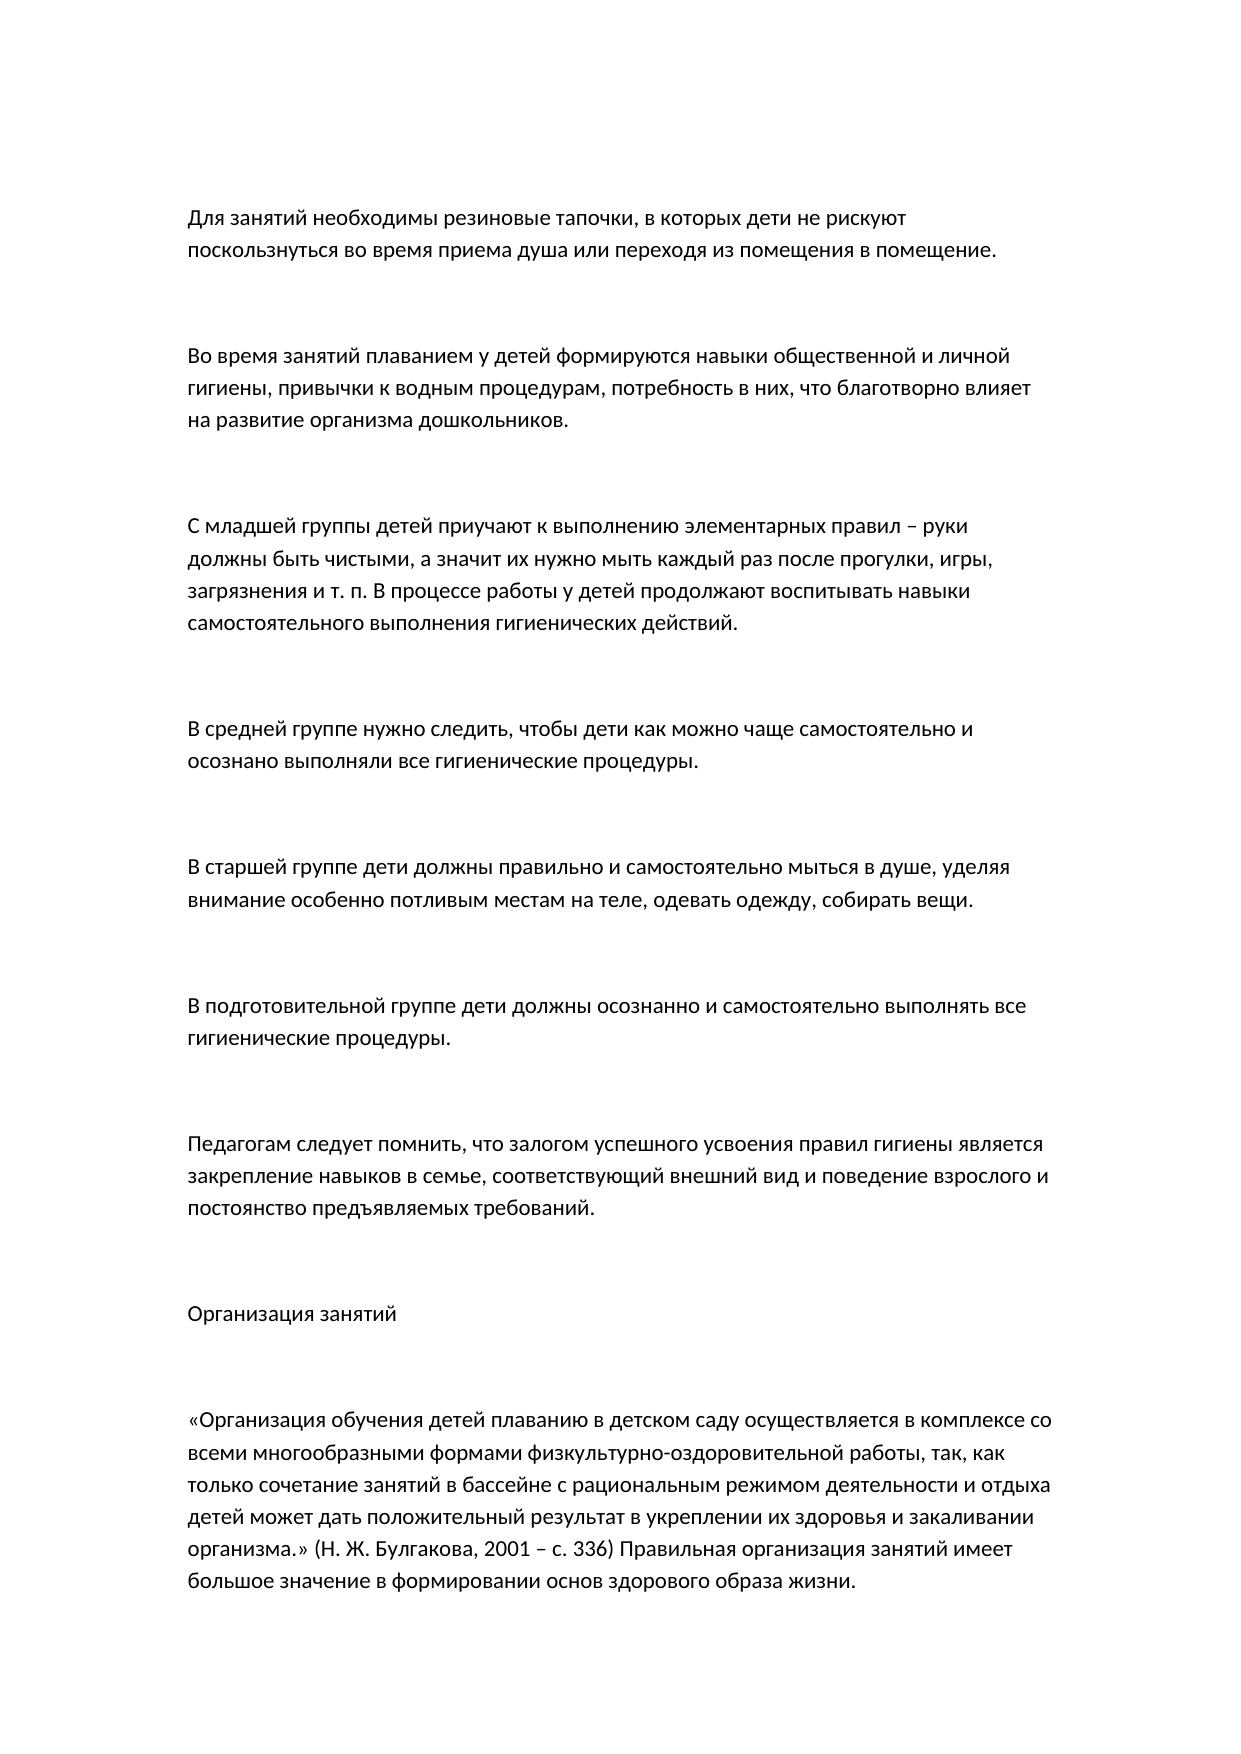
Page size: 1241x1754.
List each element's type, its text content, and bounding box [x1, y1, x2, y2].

text В средней группе нужно следить, чтобы дети как можно чаще самостоятельно и осознано выполняли все гигиенические процедуры. [187, 714, 1053, 774]
text Организация занятий [187, 1299, 1053, 1327]
text В подготовительной группе дети должны осознанно и самостоятельно выполнять все гигиенические процедуры. [187, 991, 1053, 1051]
text В старшей группе дети должны правильно и самостоятельно мыться в душе, уделяя внимание особенно потливым местам на теле, одевать одежду, собирать вещи. [187, 852, 1053, 913]
text Для занятий необходимы резиновые тапочки, в которых дети не рискуют поскользнуться во время приема душа или переходя из помещения в помещение. [187, 203, 1053, 263]
text «Организация обучения детей плаванию в детском саду осущест­вляется в комплексе со всеми многообразными формами физкуль­турно-оздоровительной работы, так, как только сочетание занятий в бассейне с рациональным режимом деятельности и отдыха детей может дать положительный результат в укреплении их здоровья и закаливании организма.» (Н. Ж. Булгакова, 2001 – с. 336) Правильная организация занятий имеет большое значение в формировании основ здорового образа жизни. [187, 1405, 1053, 1594]
text Педагогам следует помнить, что залогом успешного усвоения правил гигиены является закрепление навыков в семье, соответствующий внешний вид и поведение взрослого и постоянство предъявляемых требований. [187, 1129, 1053, 1221]
text Во время занятий плаванием у детей формируются навыки общественной и личной гигиены, привычки к водным процедурам, потребность в них, что благотворно влияет на развитие организма дошкольников. [187, 341, 1053, 434]
text С младшей группы детей приучают к выполнению элементарных правил – руки должны быть чистыми, а значит их нужно мыть каждый раз после прогулки, игры, загрязнения и т. п. В процессе работы у детей продолжают воспитывать навыки самостоятельного выполнения гигиенических действий. [187, 512, 1053, 636]
